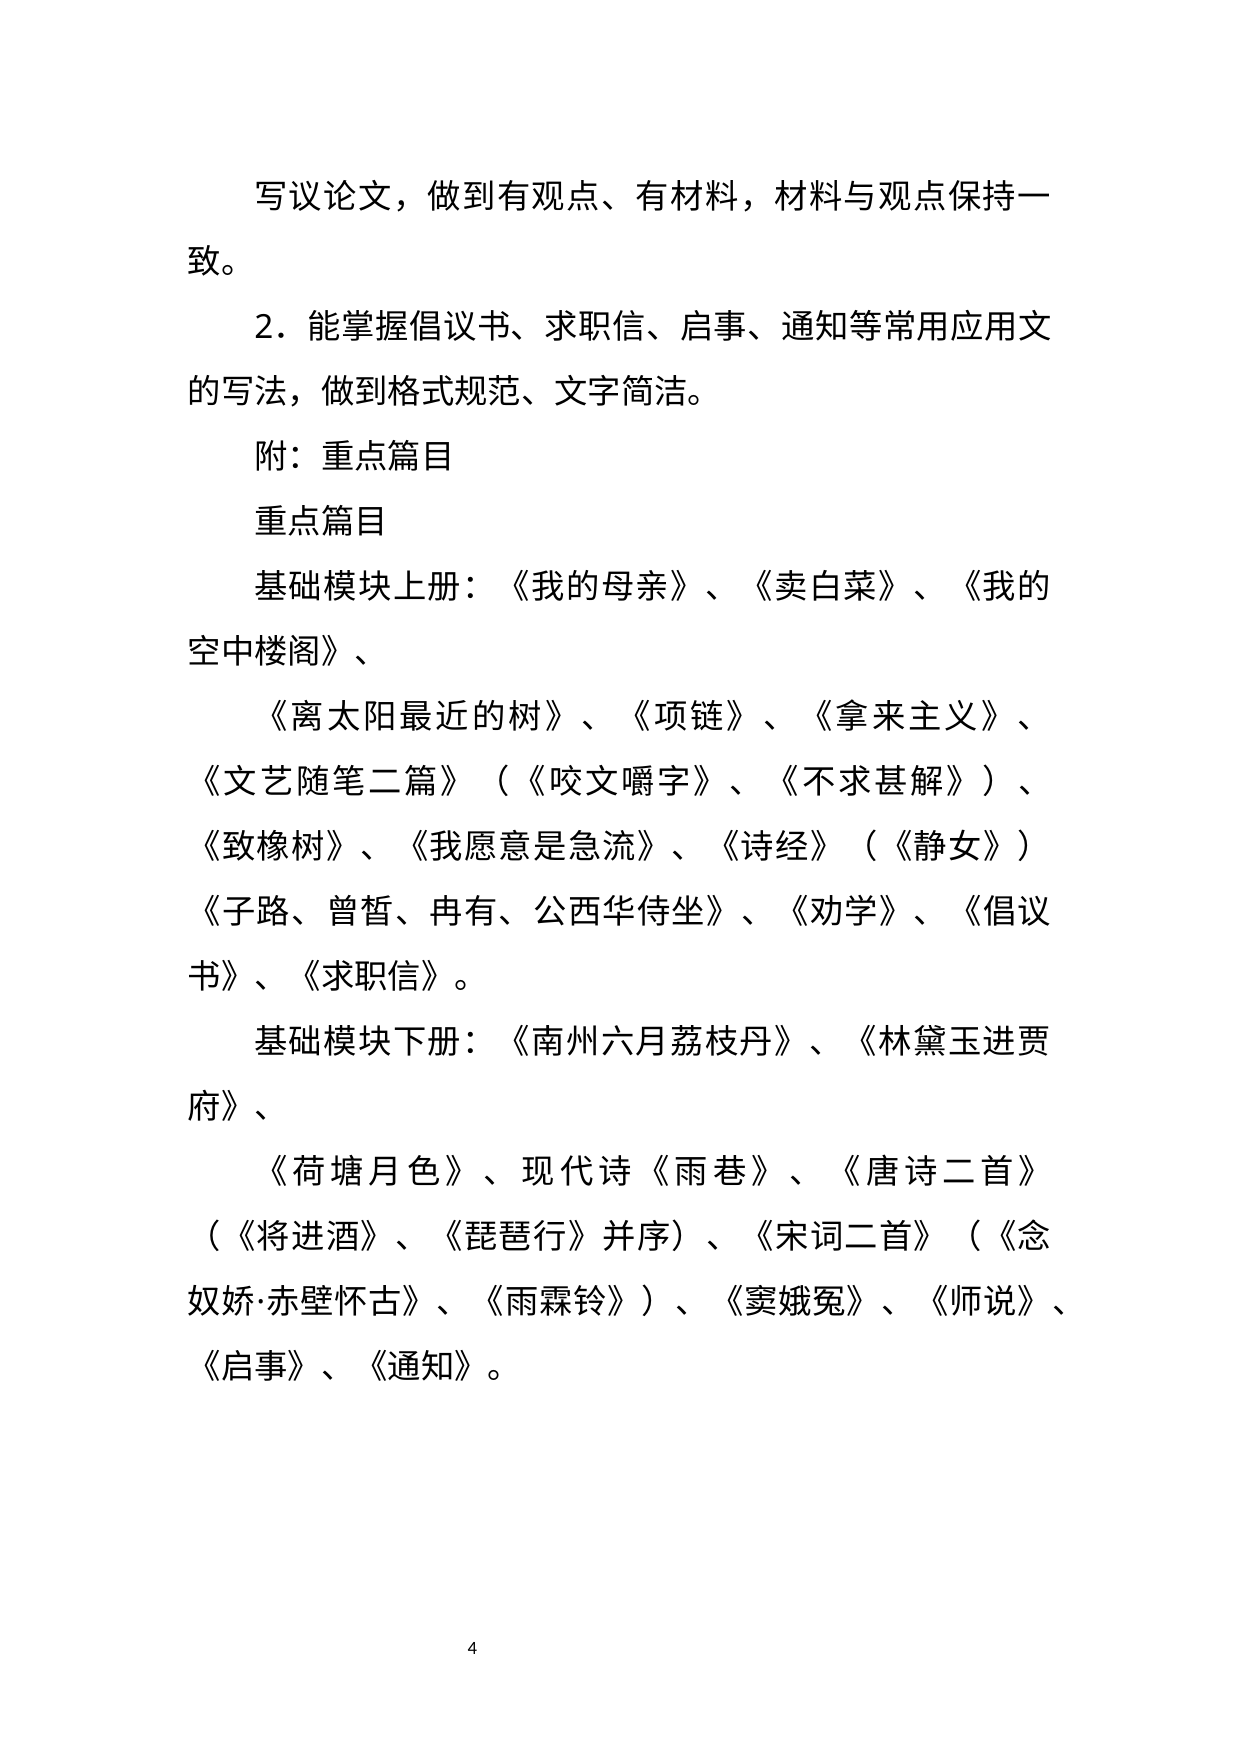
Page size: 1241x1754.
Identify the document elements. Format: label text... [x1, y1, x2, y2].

text 《荷塘月色》、现代诗《雨巷》、《唐诗二首》（《将进酒》、《琵琶行》并序）、《宋词二首》（《念奴娇·赤壁怀古》、《雨霖铃》）、《窦娥冤》、《师说》、《启事》、《通知》。 [187, 1137, 1053, 1397]
text 2．能掌握倡议书、求职信、启事、通知等常用应用文的写法，做到格式规范、文字简洁。 [187, 292, 1053, 422]
text 附：重点篇目 [187, 422, 1053, 487]
text 《离太阳最近的树》、《项链》、《拿来主义》、《文艺随笔二篇》（《咬文嚼字》、《不求甚解》）、《致橡树》、《我愿意是急流》、《诗经》（《静女》）、《子路、曾皙、冉有、公西华侍坐》、《劝学》、《倡议书》、《求职信》。 [187, 682, 1053, 1007]
text 写议论文，做到有观点、有材料，材料与观点保持一致。 [187, 162, 1053, 292]
text 重点篇目 [187, 487, 1053, 552]
text 基础模块上册：《我的母亲》、《卖白菜》、《我的空中楼阁》、 [187, 552, 1053, 682]
text 基础模块下册：《南州六月荔枝丹》、《林黛玉进贾府》、 [187, 1007, 1053, 1137]
